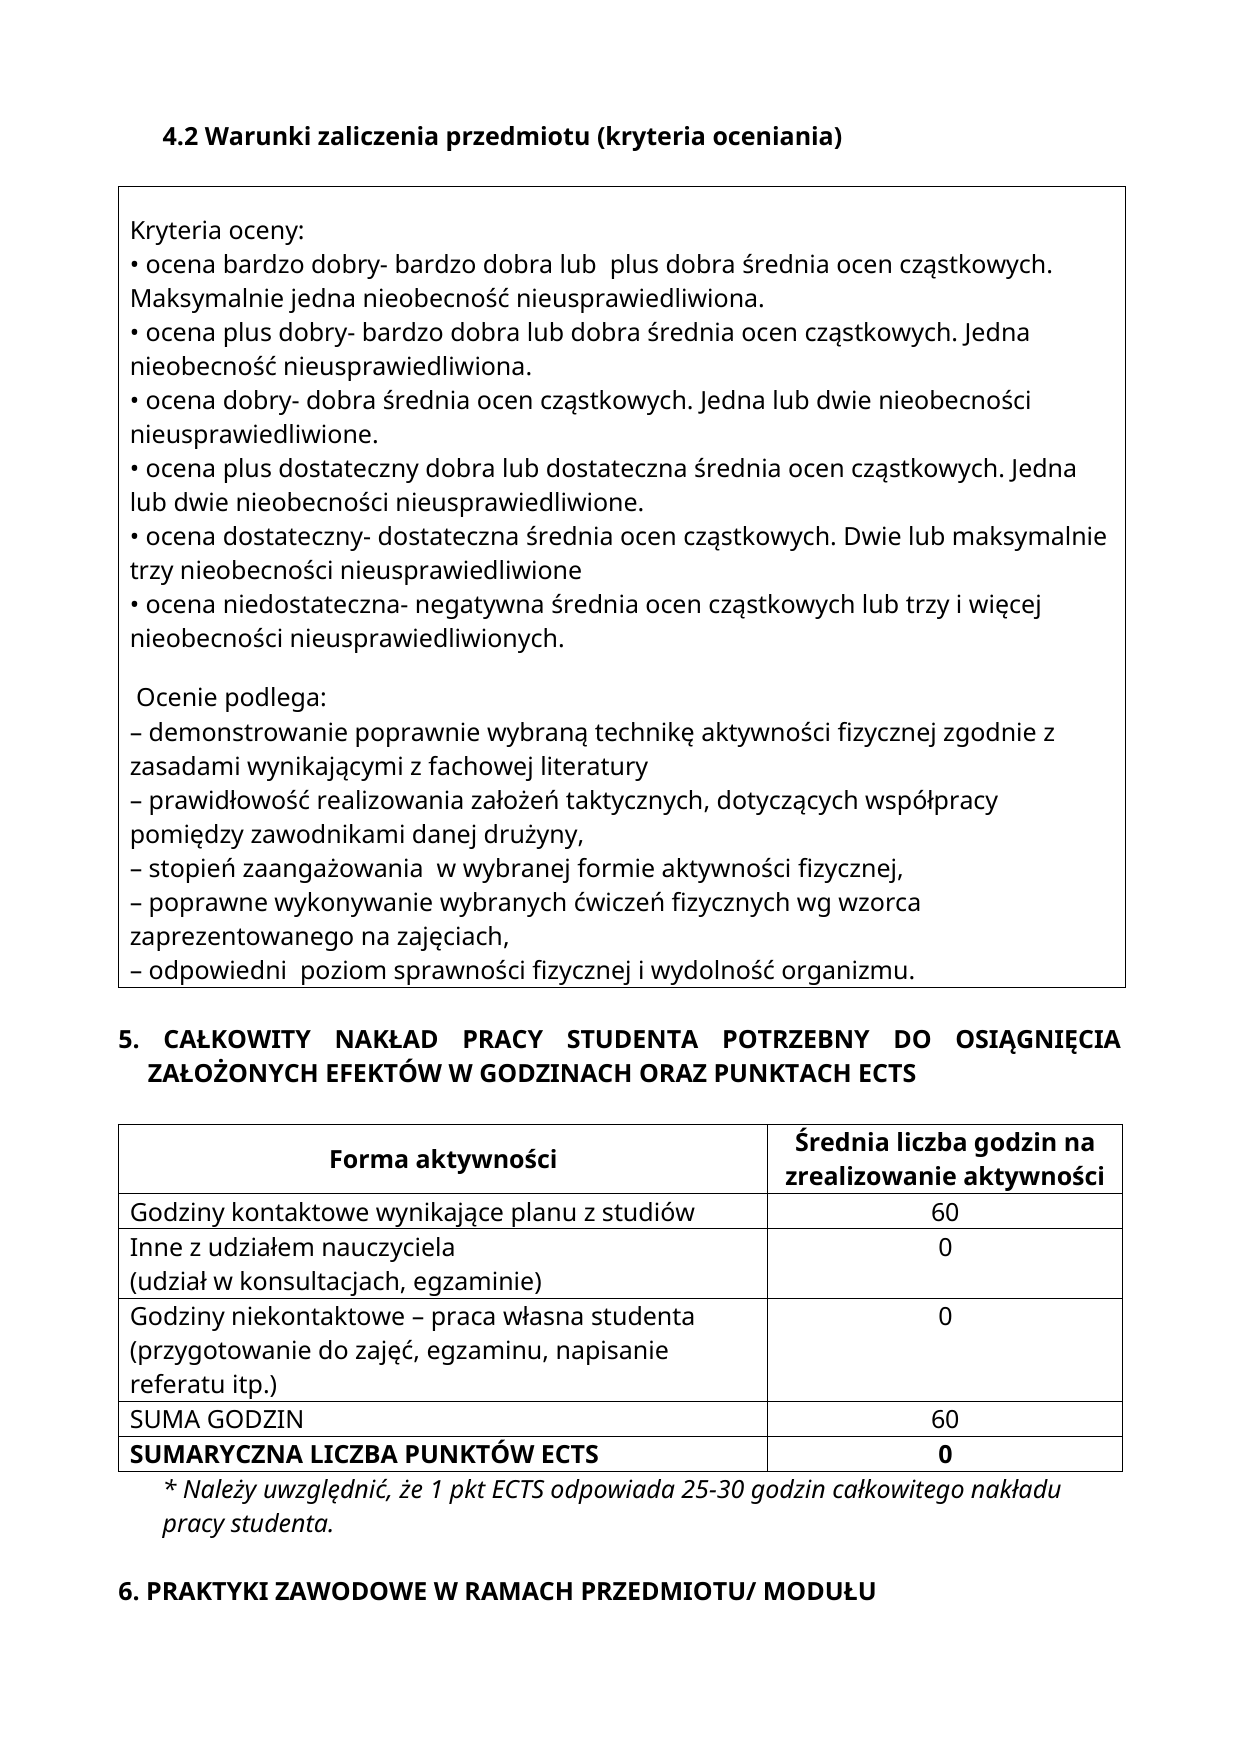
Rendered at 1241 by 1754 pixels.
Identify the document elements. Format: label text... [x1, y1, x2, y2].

table_cell SUMA GODZIN [119, 1402, 767, 1436]
table_header Forma aktywności [119, 1125, 767, 1193]
text 4.2 Warunki zaliczenia przedmiotu (kryteria oceniania) [162, 118, 1122, 152]
table_cell 60 [768, 1402, 1122, 1436]
table_cell 0 [768, 1299, 1122, 1401]
table_cell 0 [768, 1437, 1122, 1471]
table_cell 0 [768, 1229, 1122, 1297]
table_cell Godziny niekontaktowe – praca własna studenta (przygotowanie do zajęć, egzaminu, napisanie referatu itp.) [119, 1299, 767, 1401]
text 6. PRAKTYKI ZAWODOWE W RAMACH PRZEDMIOTU/ MODUŁU [118, 1574, 1122, 1608]
text * Należy uwzględnić, że 1 pkt ECTS odpowiada 25-30 godzin całkowitego nakładu pracy studenta. [162, 1472, 1122, 1540]
table_cell 60 [768, 1194, 1122, 1228]
table_cell SUMARYCZNA LICZBA PUNKTÓW ECTS [119, 1437, 767, 1471]
table_header Kryteria oceny: • ocena bardzo dobry- bardzo dobra lub plus dobra średnia ocen cząstkowych. Maksymalnie jedna nieobecność nieusprawiedliwiona. • ocena plus dobry- bardzo dobra lub dobra średnia ocen cząstkowych. Jedna nieobecność nieusprawiedliwiona. • ocena dobry- dobra średnia ocen cząstkowych. Jedna lub dwie nieobecności nieusprawiedliwione. • ocena plus dostateczny dobra lub dostateczna średnia ocen cząstkowych. Jedna lub dwie nieobecności nieusprawiedliwione. • ocena dostateczny- dostateczna średnia ocen cząstkowych. Dwie lub maksymalnie trzy nieobecności nieusprawiedliwione • ocena niedostateczna- negatywna średnia ocen cząstkowych lub trzy i więcej nieobecności nieusprawiedliwionych. Ocenie podlega: – demonstrowanie poprawnie wybraną technikę aktywności fizycznej zgodnie z zasadami wynikającymi z fachowej literatury – prawidłowość realizowania założeń taktycznych, dotyczących współpracy pomiędzy zawodnikami danej drużyny, – stopień zaangażowania w wybranej formie aktywności fizycznej, – poprawne wykonywanie wybranych ćwiczeń fizycznych wg wzorca zaprezentowanego na zajęciach, – odpowiedni poziom sprawności fizycznej i wydolność organizmu. [119, 187, 1125, 987]
text 5. CAŁKOWITY NAKŁAD PRACY STUDENTA POTRZEBNY DO OSIĄGNIĘCIA ZAŁOŻONYCH EFEKTÓW W GODZINACH ORAZ PUNKTACH ECTS [118, 1022, 1122, 1090]
table_cell Inne z udziałem nauczyciela (udział w konsultacjach, egzaminie) [119, 1229, 767, 1297]
table_cell Godziny kontaktowe wynikające planu z studiów [119, 1194, 767, 1228]
table_header Średnia liczba godzin na zrealizowanie aktywności [768, 1125, 1122, 1193]
